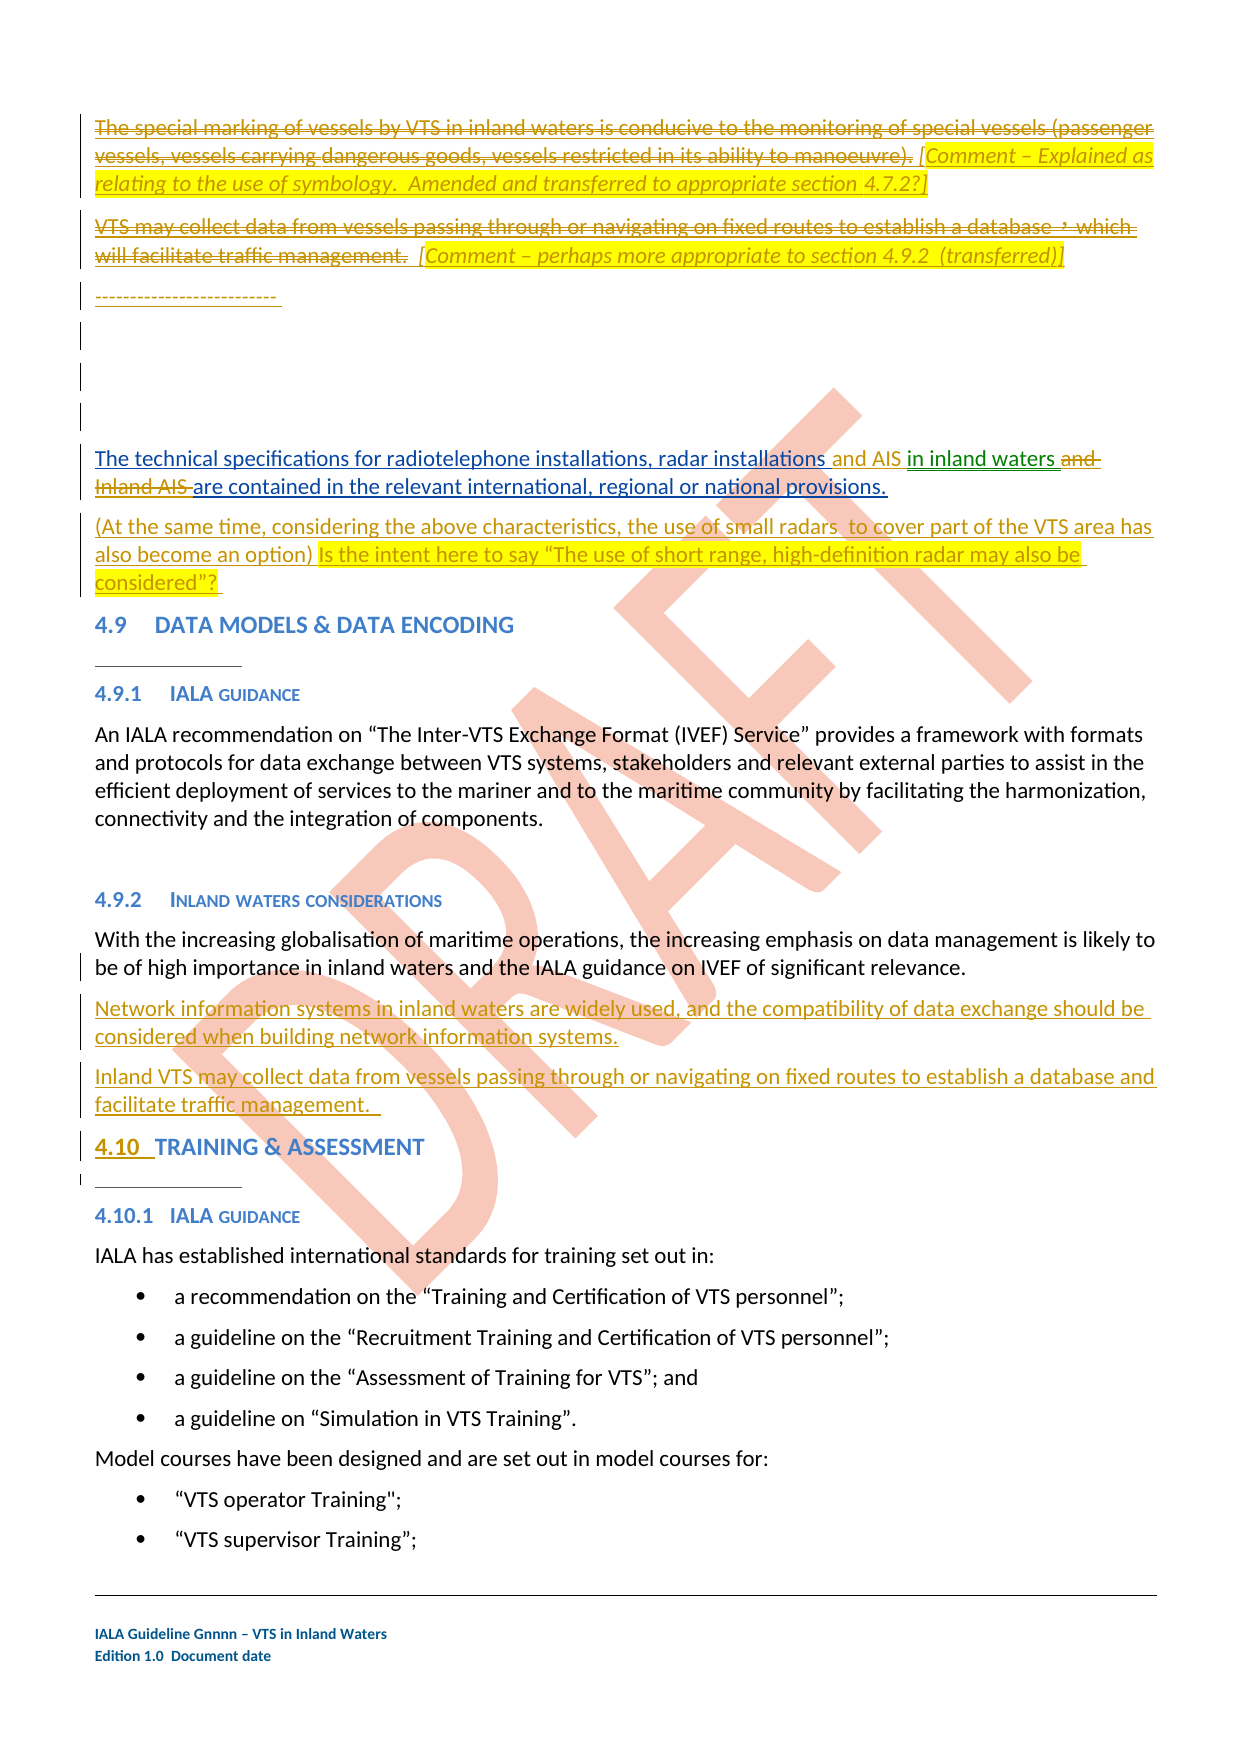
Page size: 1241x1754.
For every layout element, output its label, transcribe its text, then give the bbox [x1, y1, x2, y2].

list a guideline on “Simulation in VTS Training”. [137, 1404, 1157, 1432]
subtitle Inland waters considerations [94, 885, 1069, 913]
text With the increasing globalisation of maritime operations, the increasing emphasis on data management is likely to be of high importance in inland waters and the IALA guidance on IVEF of significant relevance. [94, 925, 1157, 981]
subtitle TRAINING & ASSESSMENT [94, 1131, 1157, 1161]
list “VTS supervisor Training”; [137, 1525, 1157, 1553]
subtitle IALA guidance [94, 679, 1069, 707]
list a recommendation on the “Training and Certification of VTS personnel”; [137, 1282, 1157, 1310]
list a guideline on the “Recruitment Training and Certification of VTS personnel”; [137, 1323, 1157, 1351]
list a guideline on the “Assessment of Training for VTS”; and [137, 1363, 1157, 1391]
list “VTS operator Training"; [137, 1485, 1157, 1513]
subtitle IALA guidance [94, 1201, 1157, 1229]
text IALA has established international standards for training set out in: [94, 1242, 1157, 1269]
subtitle DATA MODELS & DATA ENCODING [94, 609, 1157, 639]
text An IALA recommendation on “The Inter-VTS Exchange Format (IVEF) Service” provides a framework with formats and protocols for data exchange between VTS systems, stakeholders and relevant external parties to assist in the efficient deployment of services to the mariner and to the maritime community by facilitating the harmonization, connectivity and the integration of components. [94, 720, 1157, 832]
text Model courses have been designed and are set out in model courses for: [94, 1444, 1157, 1472]
